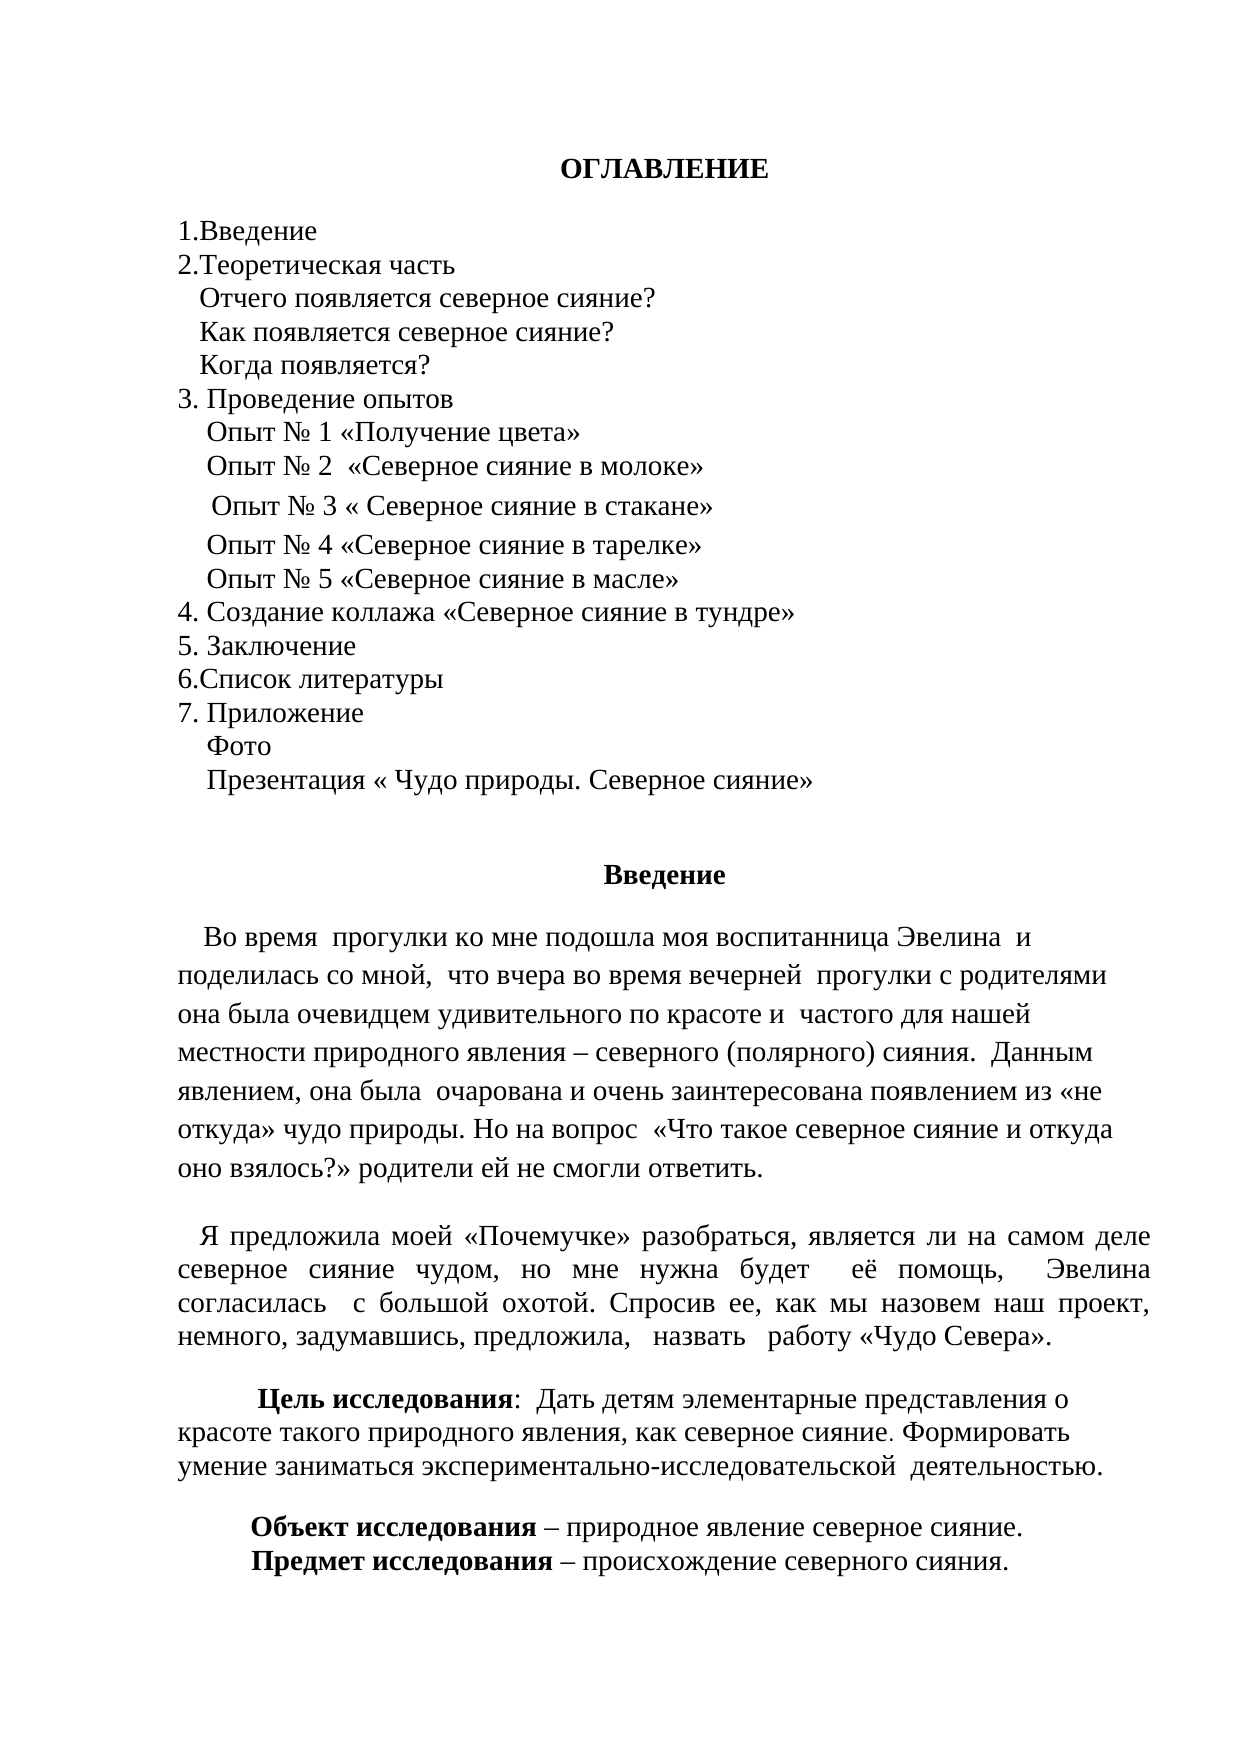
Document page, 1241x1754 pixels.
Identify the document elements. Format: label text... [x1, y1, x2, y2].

text 5. Заключение [177, 628, 1152, 661]
text 2.Теоретическая часть [177, 247, 1152, 280]
text 4. Создание коллажа «Северное сияние в тундре» [177, 594, 1152, 628]
text Опыт № 3 « Северное сияние в стакане» [177, 488, 1152, 521]
text Презентация « Чудо природы. Северное сияние» [177, 762, 1152, 796]
text Опыт № 4 «Северное сияние в тарелке» [177, 527, 1152, 561]
text Фото [177, 728, 1152, 762]
text Опыт № 2 «Северное сияние в молоке» [177, 448, 1152, 482]
text 3. Проведение опытов [177, 381, 1152, 414]
text Введение [177, 857, 1152, 891]
text Предмет исследования – происхождение северного сияния. [177, 1543, 1152, 1576]
text Опыт № 1 «Получение цвета» [177, 414, 1152, 448]
text Объект исследования – природное явление северное сияние. [177, 1509, 1152, 1543]
text 1.Введение [177, 213, 1152, 247]
text Я предложила моей «Почемучке» разобраться, является ли на самом деле северное сияние чудом, но мне нужна будет её помощь, Эвелина согласилась с большой охотой. Спросив ее, как мы назовем наш проект, немного, задумавшись, предложила, назвать работу «Чудо Севера». [177, 1218, 1152, 1352]
text Цель исследования: Дать детям элементарные представления о красоте такого природного явления, как северное сияние. Формировать умение заниматься экспериментально-исследовательской деятельностью. [177, 1381, 1152, 1482]
text Отчего появляется северное сияние? [177, 280, 1152, 314]
text 7. Приложение [177, 695, 1152, 728]
text Когда появляется? [177, 347, 1152, 381]
text ОГЛАВЛЕНИЕ [177, 152, 1152, 185]
text Опыт № 5 «Северное сияние в масле» [177, 561, 1152, 594]
text 6.Список литературы [177, 661, 1152, 695]
text Как появляется северное сияние? [177, 314, 1152, 347]
text Во время прогулки ко мне подошла моя воспитанница Эвелина и поделилась со мной, что вчера во время вечерней прогулки с родителями она была очевидцем удивительного по красоте и частого для нашей местности природного явления – северного (полярного) сияния. Данным явлением, она была очарована и очень заинтересована появлением из «не откуда» чудо природы. Но на вопрос «Что такое северное сияние и откуда оно взялось?» родители ей не смогли ответить. [177, 919, 1152, 1183]
